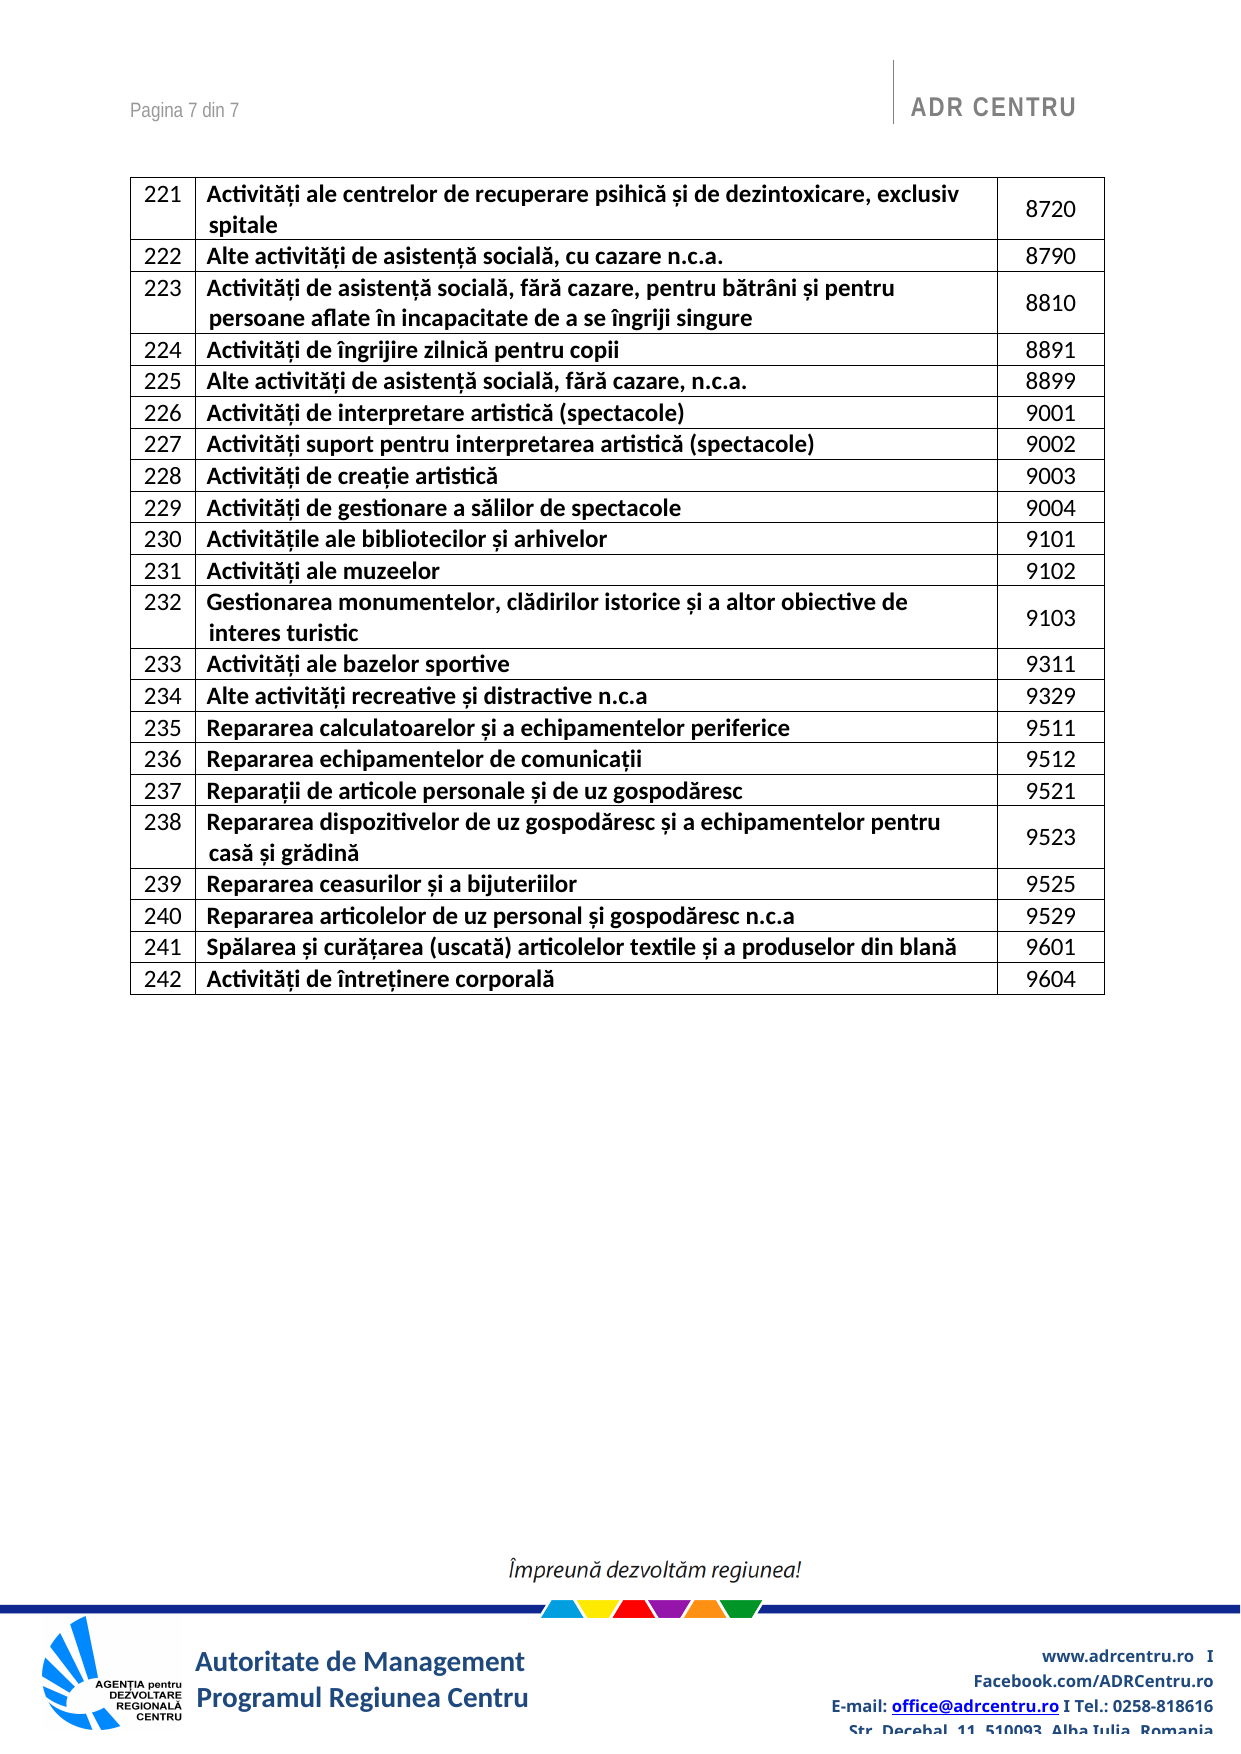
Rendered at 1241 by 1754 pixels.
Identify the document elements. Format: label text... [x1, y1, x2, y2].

table_cell 9511 [998, 712, 1104, 742]
table_cell 241 [131, 932, 195, 962]
table_cell Activități de asistență socială, fără cazare, pentru bătrâni și pentru persoane aflate în incapacitate de a se îngriji singure [196, 272, 997, 333]
table_cell Repararea dispozitivelor de uz gospodăresc și a echipamentelor pentru casă și grădină [196, 806, 997, 867]
table_cell Repararea articolelor de uz personal și gospodăresc n.c.a [196, 900, 997, 931]
table_cell 234 [131, 680, 195, 711]
table_cell Spălarea și curățarea (uscată) articolelor textile și a produselor din blană [196, 932, 997, 962]
table_cell Alte activități de asistență socială, cu cazare n.c.a. [196, 240, 997, 271]
table_cell 9329 [998, 680, 1104, 711]
table_cell 9102 [998, 555, 1104, 585]
table_cell 224 [131, 334, 195, 364]
table_cell Repararea calculatoarelor și a echipamentelor periferice [196, 712, 997, 742]
table_cell 226 [131, 397, 195, 428]
table_cell 230 [131, 523, 195, 554]
table_cell 228 [131, 460, 195, 491]
table_cell Activități ale bazelor sportive [196, 649, 997, 679]
table_cell Activități de întreținere corporală [196, 963, 997, 994]
table_cell 239 [131, 869, 195, 899]
table_cell 240 [131, 900, 195, 931]
table_cell 225 [131, 366, 195, 396]
table_cell 223 [131, 272, 195, 333]
table_cell 9101 [998, 523, 1104, 554]
table_cell 9523 [998, 806, 1104, 867]
table_cell 242 [131, 963, 195, 994]
picture [0, 1600, 550, 1730]
picture [495, 1556, 814, 1583]
table_cell 8810 [998, 272, 1104, 333]
table_cell 9521 [998, 775, 1104, 805]
table_cell 9512 [998, 743, 1104, 774]
table_cell Alte activități recreative și distractive n.c.a [196, 680, 997, 711]
table_cell Alte activități de asistență socială, fără cazare, n.c.a. [196, 366, 997, 396]
table_cell 222 [131, 240, 195, 271]
table_cell Activități ale muzeelor [196, 555, 997, 585]
table_cell 9004 [998, 492, 1104, 522]
table_cell 9001 [998, 397, 1104, 428]
table_cell 221 [131, 178, 195, 239]
table_cell Activitățile ale bibliotecilor și arhivelor [196, 523, 997, 554]
table_cell Activități ale centrelor de recuperare psihică și de dezintoxicare, exclusiv spitale [196, 178, 997, 239]
table_cell 9002 [998, 429, 1104, 459]
table_cell 9003 [998, 460, 1104, 491]
table_cell 231 [131, 555, 195, 585]
table_cell 238 [131, 806, 195, 867]
table_cell Repararea ceasurilor și a bijuteriilor [196, 869, 997, 899]
table_cell 237 [131, 775, 195, 805]
table_cell 9529 [998, 900, 1104, 931]
table_cell 232 [131, 586, 195, 647]
table_cell 9311 [998, 649, 1104, 679]
table_cell Reparații de articole personale și de uz gospodăresc [196, 775, 997, 805]
table_cell 233 [131, 649, 195, 679]
table_cell 9601 [998, 932, 1104, 962]
table_cell 9103 [998, 586, 1104, 647]
table_cell 8790 [998, 240, 1104, 271]
table_cell Activități de gestionare a sălilor de spectacole [196, 492, 997, 522]
table_cell 235 [131, 712, 195, 742]
table_cell 8899 [998, 366, 1104, 396]
table_cell 236 [131, 743, 195, 774]
table_cell 229 [131, 492, 195, 522]
picture [574, 1600, 1241, 1618]
table_cell Repararea echipamentelor de comunicații [196, 743, 997, 774]
table_cell Activități de îngrijire zilnică pentru copii [196, 334, 997, 364]
table_cell Activități de creație artistică [196, 460, 997, 491]
table_cell Gestionarea monumentelor, clădirilor istorice și a altor obiective de interes turistic [196, 586, 997, 647]
table_cell 8720 [998, 178, 1104, 239]
table_cell 8891 [998, 334, 1104, 364]
table_cell Activități de interpretare artistică (spectacole) [196, 397, 997, 428]
table_cell 9604 [998, 963, 1104, 994]
table_cell 9525 [998, 869, 1104, 899]
table_cell 227 [131, 429, 195, 459]
table_cell Activități suport pentru interpretarea artistică (spectacole) [196, 429, 997, 459]
